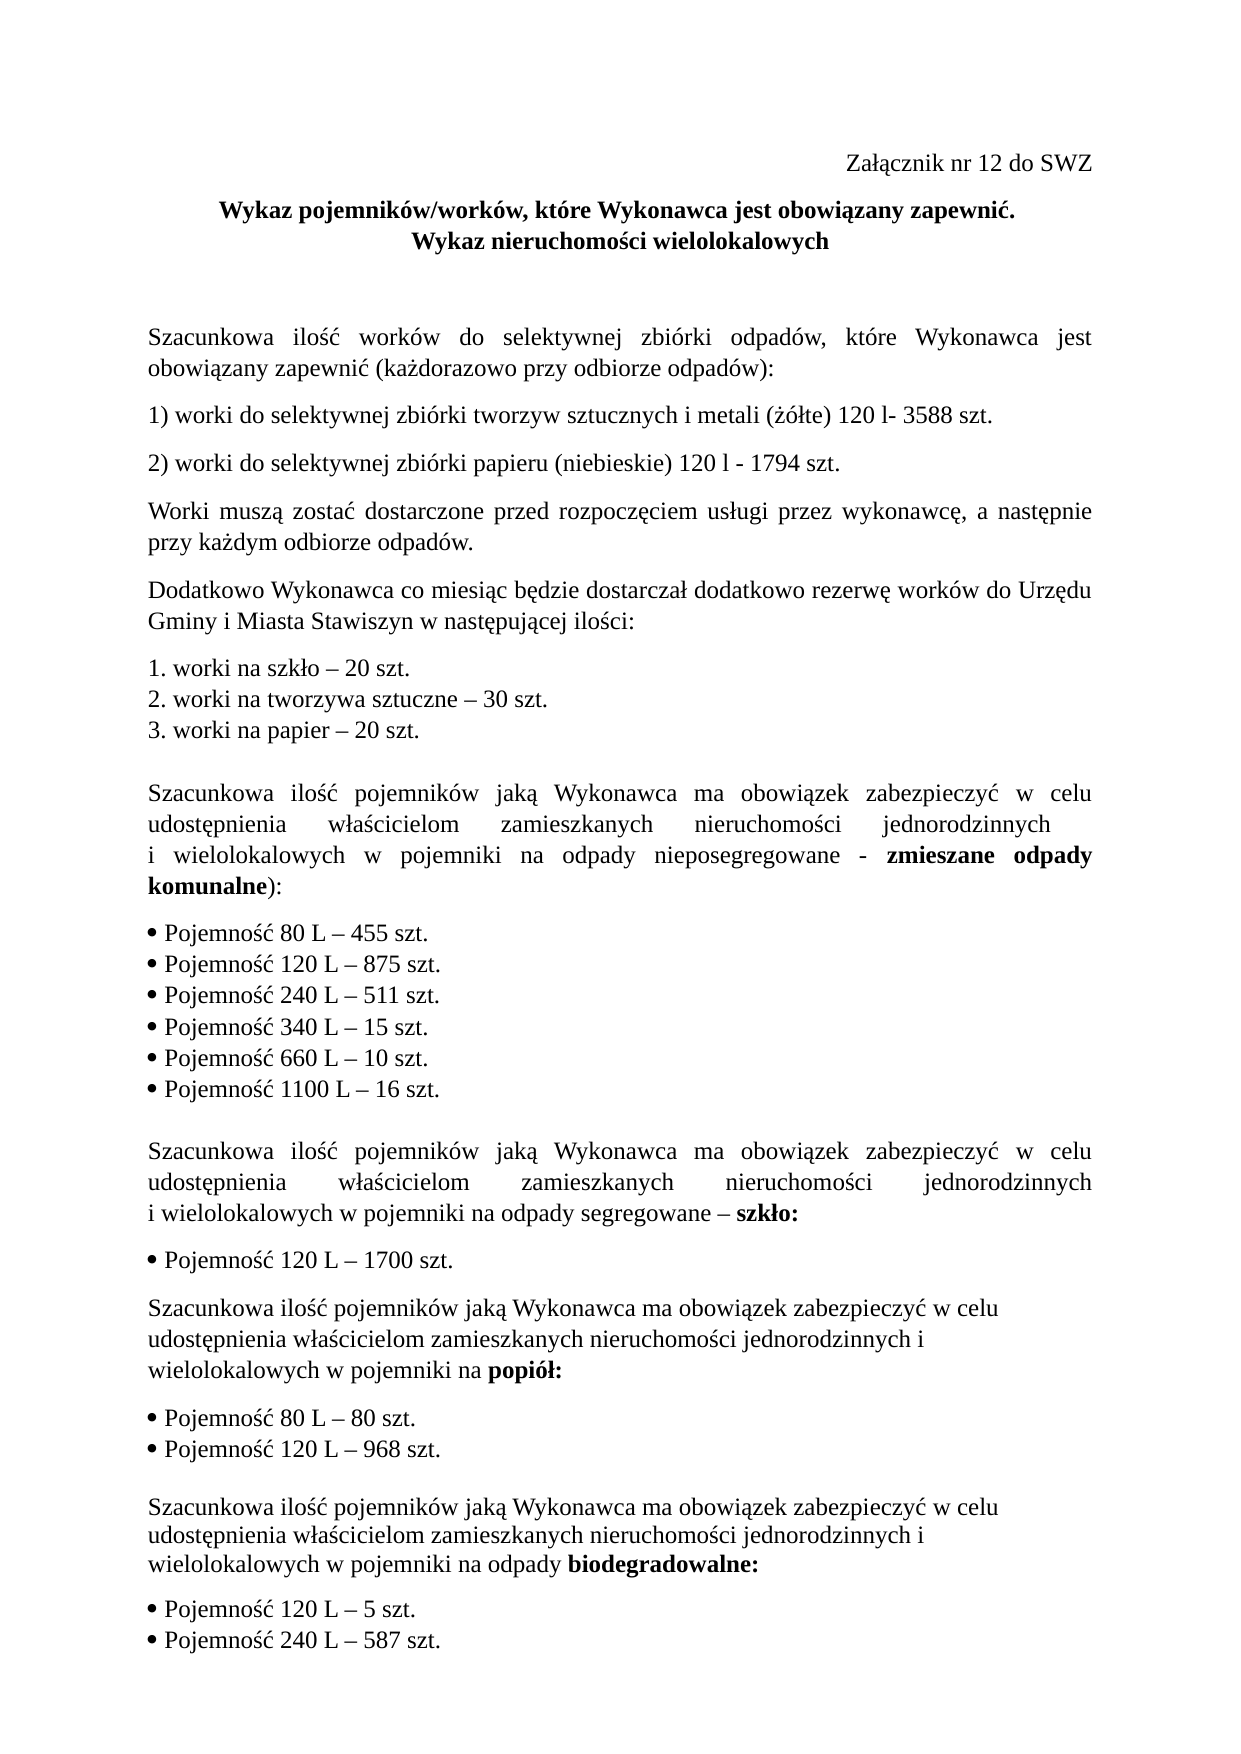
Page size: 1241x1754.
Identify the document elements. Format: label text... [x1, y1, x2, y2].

text 3. worki na papier – 20 szt. [148, 716, 1093, 744]
text Wykaz pojemników/worków, które Wykonawca jest obowiązany zapewnić. Wykaz nieruchomości wielolokalowych [148, 195, 1093, 255]
text Pojemność 1100 L – 16 szt. [148, 1074, 1093, 1102]
text Szacunkowa ilość worków do selektywnej zbiórki odpadów, które Wykonawca jest obowiązany zapewnić (każdorazowo przy odbiorze odpadów): [148, 322, 1093, 382]
text Pojemność 660 L – 10 szt. [148, 1043, 1093, 1071]
text Pojemność 120 L – 1700 szt. [148, 1246, 1093, 1274]
text 2) worki do selektywnej zbiórki papieru (niebieskie) 120 l - 1794 szt. [148, 448, 1093, 477]
text Szacunkowa ilość pojemników jaką Wykonawca ma obowiązek zabezpieczyć w celu udostępnienia właścicielom zamieszkanych nieruchomości jednorodzinnych i wielolokalowych w pojemniki na odpady biodegradowalne: [148, 1492, 1093, 1578]
text Załącznik nr 12 do SWZ [148, 148, 1093, 176]
text Pojemność 340 L – 15 szt. [148, 1012, 1093, 1040]
text Pojemność 120 L – 875 szt. [148, 949, 1093, 978]
text Pojemność 120 L – 968 szt. [148, 1434, 1093, 1463]
text 1) worki do selektywnej zbiórki tworzyw sztucznych i metali (żółte) 120 l- 3588 szt. [148, 401, 1093, 429]
text Worki muszą zostać dostarczone przed rozpoczęciem usługi przez wykonawcę, a następnie przy każdym odbiorze odpadów. [148, 496, 1093, 556]
text Szacunkowa ilość pojemników jaką Wykonawca ma obowiązek zabezpieczyć w celu udostępnienia właścicielom zamieszkanych nieruchomości jednorodzinnych i wielolokalowych w pojemniki na popiół: [148, 1293, 1093, 1384]
text Pojemność 240 L – 511 szt. [148, 981, 1093, 1009]
text Szacunkowa ilość pojemników jaką Wykonawca ma obowiązek zabezpieczyć w celu udostępnienia właścicielom zamieszkanych nieruchomości jednorodzinnych i wielolokalowych w pojemniki na odpady nieposegregowane - zmieszane odpady komunalne): [148, 778, 1093, 899]
text Pojemność 80 L – 80 szt. [148, 1403, 1093, 1432]
text Szacunkowa ilość pojemników jaką Wykonawca ma obowiązek zabezpieczyć w celu udostępnienia właścicielom zamieszkanych nieruchomości jednorodzinnych i wielolokalowych w pojemniki na odpady segregowane – szkło: [148, 1136, 1093, 1227]
text 1. worki na szkło – 20 szt. [148, 653, 1093, 682]
text Pojemność 240 L – 587 szt. [148, 1626, 1093, 1654]
text Pojemność 120 L – 5 szt. [148, 1594, 1093, 1623]
text Dodatkowo Wykonawca co miesiąc będzie dostarczał dodatkowo rezerwę worków do Urzędu Gminy i Miasta Stawiszyn w następującej ilości: [148, 575, 1093, 634]
text 2. worki na tworzywa sztuczne – 30 szt. [148, 684, 1093, 713]
text Pojemność 80 L – 455 szt. [148, 918, 1093, 947]
